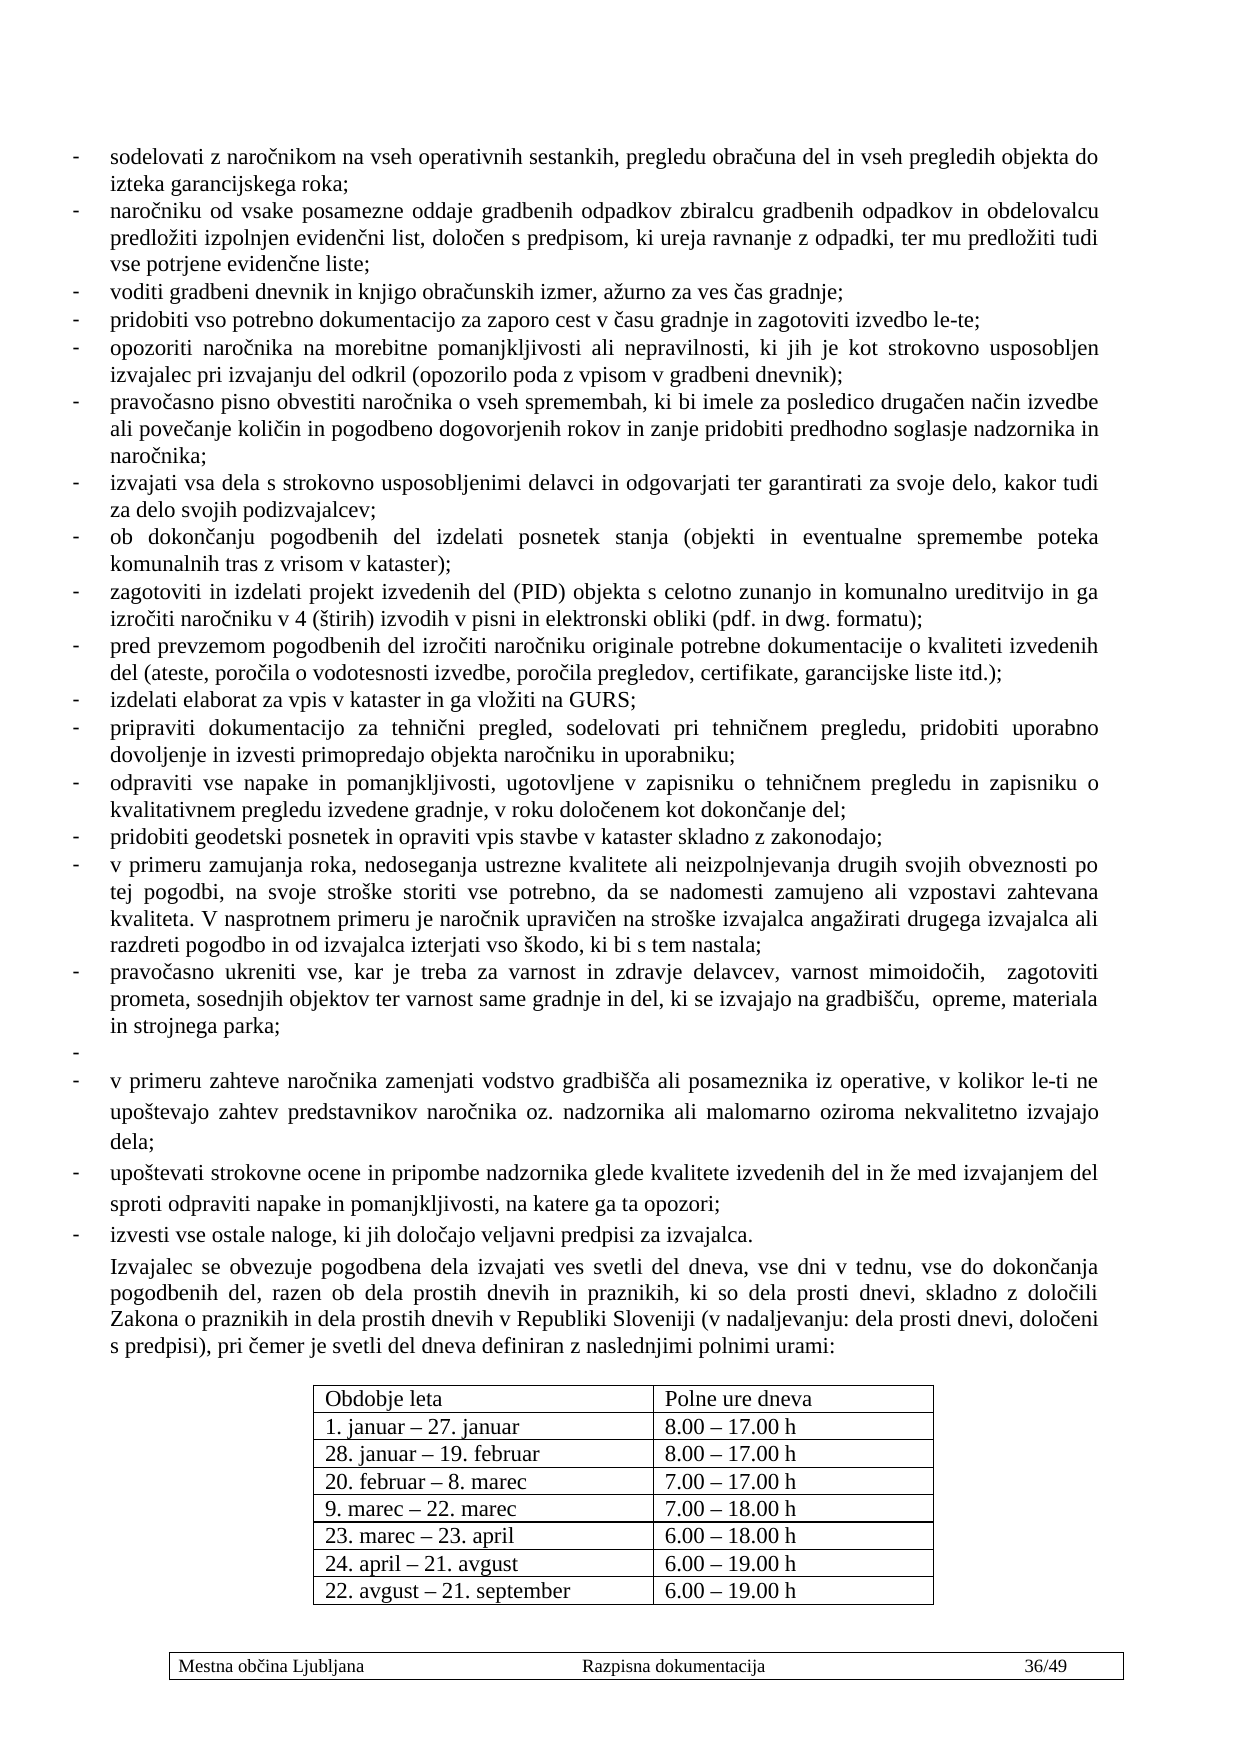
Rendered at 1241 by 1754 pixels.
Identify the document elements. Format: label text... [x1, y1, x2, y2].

list pripraviti dokumentacijo za tehnični pregled, sodelovati pri tehničnem pregledu, pridobiti uporabno dovoljenje in izvesti primopredajo objekta naročniku in uporabniku; [72, 713, 1100, 768]
list pravočasno ukreniti vse, kar je treba za varnost in zdravje delavcev, varnost mimoidočih, zagotoviti prometa, sosednjih objektov ter varnost same gradnje in del, ki se izvajajo na gradbišču, opreme, materiala in strojnega parka; [72, 957, 1100, 1038]
list sodelovati z naročnikom na vseh operativnih sestankih, pregledu obračuna del in vseh pregledih objekta do izteka garancijskega roka; [72, 142, 1100, 196]
list opozoriti naročnika na morebitne pomanjkljivosti ali nepravilnosti, ki jih je kot strokovno usposobljen izvajalec pri izvajanju del odkril (opozorilo poda z vpisom v gradbeni dnevnik); [72, 333, 1100, 387]
table_header Obdobje leta [314, 1386, 653, 1412]
list ob dokončanju pogodbenih del izdelati posnetek stanja (objekti in eventualne spremembe poteka komunalnih tras z vrisom v kataster); [72, 522, 1100, 577]
table_cell 8.00 – 17.00 h [654, 1413, 933, 1439]
list pridobiti vso potrebno dokumentacijo za zaporo cest v času gradnje in zagotoviti izvedbo le-te; [72, 305, 1100, 333]
list upoštevati strokovne ocene in pripombe nadzornika glede kvalitete izvedenih del in že med izvajanjem del sproti odpraviti napake in pomanjkljivosti, na katere ga ta opozori; [72, 1158, 1100, 1217]
table_cell 20. februar – 8. marec [314, 1468, 653, 1494]
list izvesti vse ostale naloge, ki jih določajo veljavni predpisi za izvajalca. [72, 1221, 1100, 1248]
list naročniku od vsake posamezne oddaje gradbenih odpadkov zbiralcu gradbenih odpadkov in obdelovalcu predložiti izpolnjen evidenčni list, določen s predpisom, ki ureja ravnanje z odpadki, ter mu predložiti tudi vse potrjene evidenčne liste; [72, 196, 1100, 277]
table_cell 9. marec – 22. marec [314, 1495, 653, 1521]
list izvajati vsa dela s strokovno usposobljenimi delavci in odgovarjati ter garantirati za svoje delo, kakor tudi za delo svojih podizvajalcev; [72, 468, 1100, 522]
list pridobiti geodetski posnetek in opraviti vpis stavbe v kataster skladno z zakonodajo; [72, 822, 1100, 850]
table_cell 23. marec – 23. april [314, 1523, 653, 1549]
table_cell 24. april – 21. avgust [314, 1550, 653, 1576]
table_header Polne ure dneva [654, 1386, 933, 1412]
list zagotoviti in izdelati projekt izvedenih del (PID) objekta s celotno zunanjo in komunalno ureditvijo in ga izročiti naročniku v 4 (štirih) izvodih v pisni in elektronski obliki (pdf. in dwg. formatu); [72, 577, 1100, 631]
table_cell 6.00 – 19.00 h [654, 1550, 933, 1576]
list pred prevzemom pogodbenih del izročiti naročniku originale potrebne dokumentacije o kvaliteti izvedenih del (ateste, poročila o vodotesnosti izvedbe, poročila pregledov, certifikate, garancijske liste itd.); [72, 631, 1100, 686]
table_cell 28. januar – 19. februar [314, 1440, 653, 1467]
table_cell 7.00 – 17.00 h [654, 1468, 933, 1494]
list pravočasno pisno obvestiti naročnika o vseh spremembah, ki bi imele za posledico drugačen način izvedbe ali povečanje količin in pogodbeno dogovorjenih rokov in zanje pridobiti predhodno soglasje nadzornika in naročnika; [72, 387, 1100, 468]
list voditi gradbeni dnevnik in knjigo obračunskih izmer, ažurno za ves čas gradnje; [72, 277, 1100, 305]
list v primeru zahteve naročnika zamenjati vodstvo gradbišča ali posameznika iz operative, v kolikor le-ti ne upoštevajo zahtev predstavnikov naročnika oz. nadzornika ali malomarno oziroma nekvalitetno izvajajo dela; [72, 1066, 1100, 1154]
list izdelati elaborat za vpis v kataster in ga vložiti na GURS; [72, 686, 1100, 713]
table_cell 8.00 – 17.00 h [654, 1440, 933, 1467]
table_cell 6.00 – 19.00 h [654, 1577, 933, 1604]
table_cell 6.00 – 18.00 h [654, 1523, 933, 1549]
list v primeru zamujanja roka, nedoseganja ustrezne kvalitete ali neizpolnjevanja drugih svojih obveznosti po tej pogodbi, na svoje stroške storiti vse potrebno, da se nadomesti zamujeno ali vzpostavi zahtevana kvaliteta. V nasprotnem primeru je naročnik upravičen na stroške izvajalca angažirati drugega izvajalca ali razdreti pogodbo in od izvajalca izterjati vso škodo, ki bi s tem nastala; [72, 850, 1100, 957]
list Izvajalec se obvezuje pogodbena dela izvajati ves svetli del dneva, vse dni v tednu, vse do dokončanja pogodbenih del, razen ob dela prostih dnevih in praznikih, ki so dela prosti dnevi, skladno z določili Zakona o praznikih in dela prostih dnevih v Republiki Sloveniji (v nadaljevanju: dela prosti dnevi, določeni s predpisi), pri čemer je svetli del dneva definiran z naslednjimi polnimi urami: [110, 1253, 1100, 1358]
table_cell 1. januar – 27. januar [314, 1413, 653, 1439]
table_cell 7.00 – 18.00 h [654, 1495, 933, 1521]
table_cell 22. avgust – 21. september [314, 1577, 653, 1604]
list odpraviti vse napake in pomanjkljivosti, ugotovljene v zapisniku o tehničnem pregledu in zapisniku o kvalitativnem pregledu izvedene gradnje, v roku določenem kot dokončanje del; [72, 768, 1100, 822]
